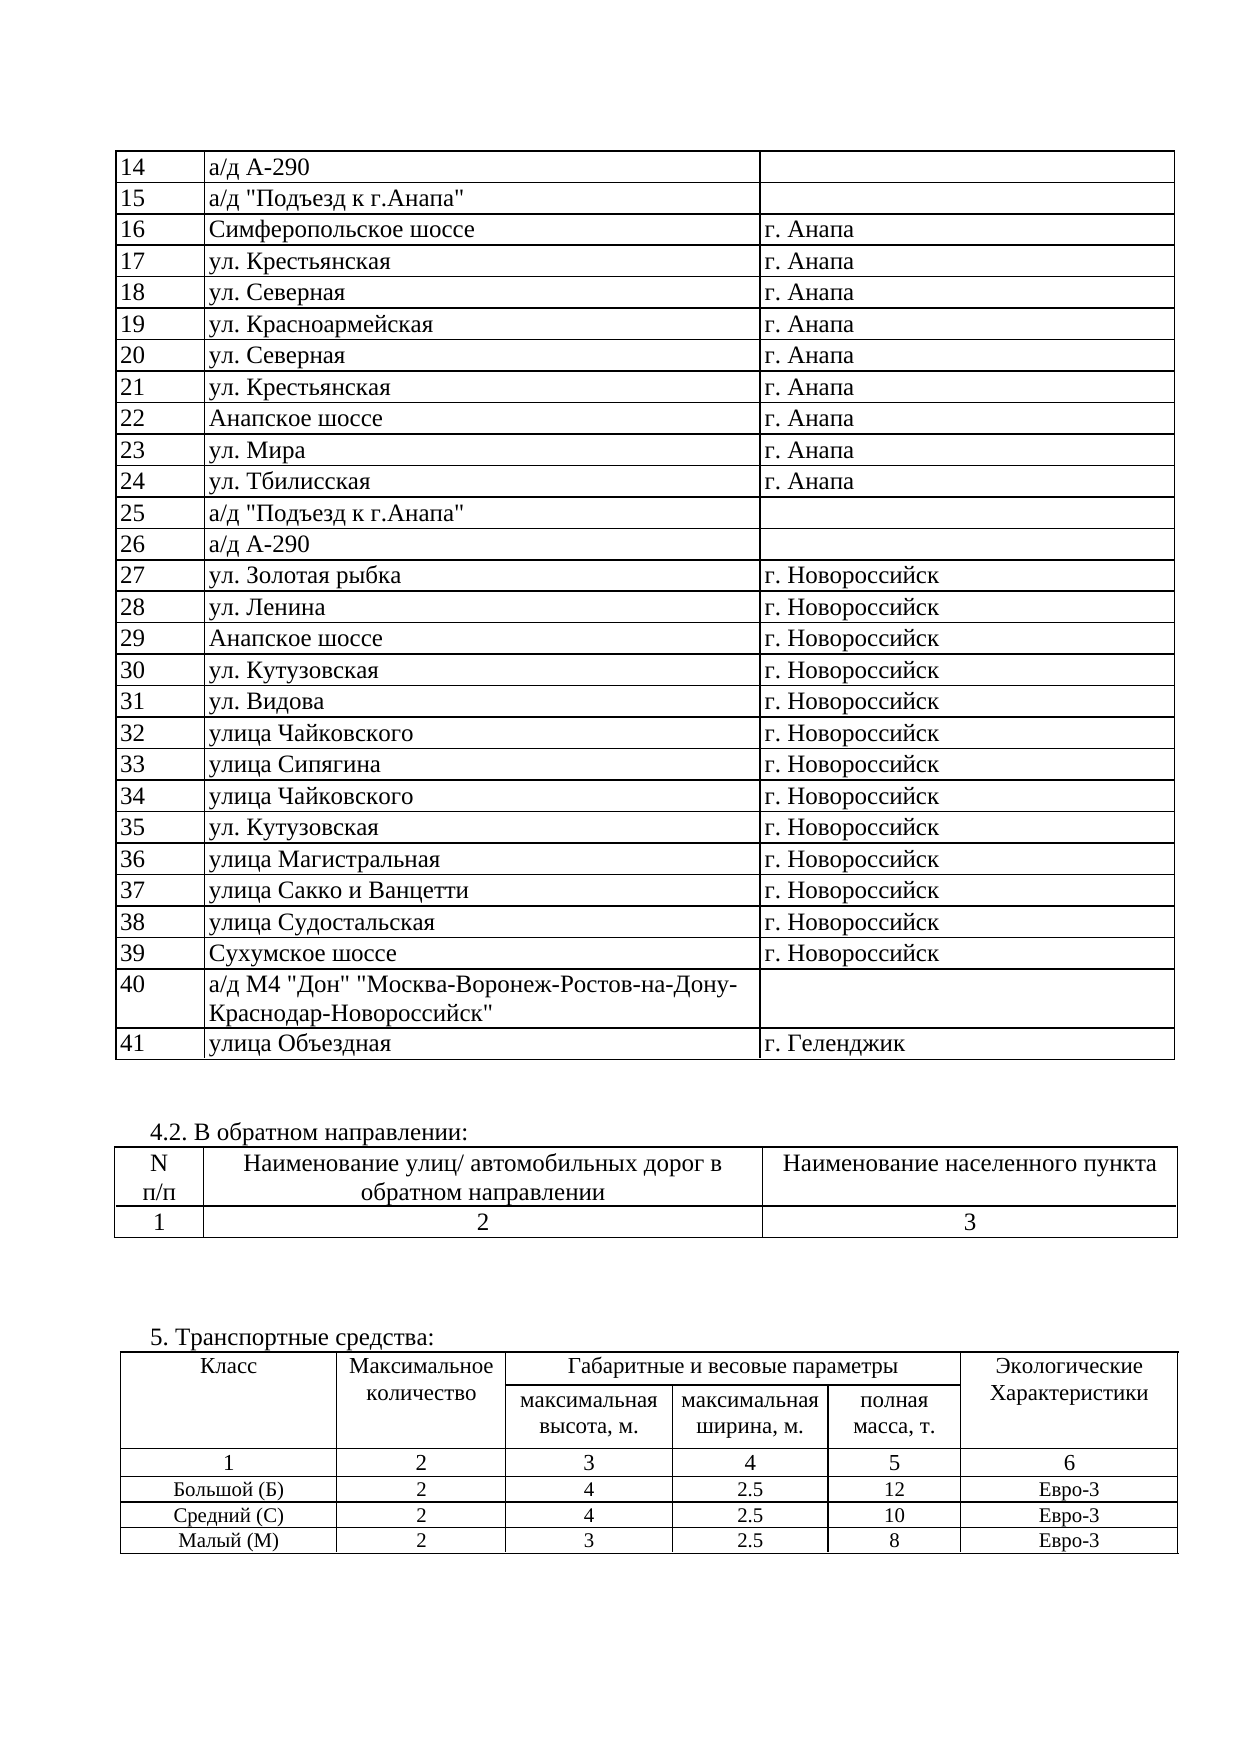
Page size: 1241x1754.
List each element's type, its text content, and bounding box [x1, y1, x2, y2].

table_cell 30 [117, 655, 204, 685]
table_cell 25 [117, 498, 204, 527]
table_cell г. Новороссийск [761, 592, 1174, 622]
table_cell ул. Видова [205, 686, 759, 716]
table_cell улица Магистральная [205, 844, 759, 873]
table_cell г. Анапа [761, 403, 1174, 433]
table_cell Симферопольское шоссе [205, 215, 759, 244]
table_cell 19 [117, 309, 204, 339]
table_cell г. Анапа [761, 309, 1174, 339]
table_cell г. Анапа [761, 435, 1174, 464]
table_cell ул. Ленина [205, 592, 759, 622]
table_cell 32 [117, 718, 204, 748]
table_cell г. Новороссийск [761, 907, 1174, 936]
table_cell 36 [117, 844, 204, 873]
table_cell 41 [117, 1029, 204, 1058]
table_cell максимальная ширина, м. [673, 1386, 827, 1448]
table_cell 15 [117, 183, 204, 213]
table_cell 33 [117, 749, 204, 779]
table_cell 1 [115, 1206, 203, 1237]
table_header Габаритные и весовые параметры [506, 1353, 960, 1384]
table_cell а/д А-290 [205, 529, 759, 559]
table_cell 26 [117, 529, 204, 559]
table_cell г. Новороссийск [761, 686, 1174, 716]
table_cell Малый (М) [121, 1528, 336, 1552]
table_cell Анапское шоссе [205, 623, 759, 653]
table_cell улица Чайковского [205, 781, 759, 811]
table_cell 29 [117, 623, 204, 653]
table_cell 1 [121, 1449, 336, 1476]
table_cell 22 [117, 403, 204, 433]
table_cell ул. Крестьянская [205, 246, 759, 276]
table_cell 21 [117, 372, 204, 402]
table_cell г. Новороссийск [761, 655, 1174, 685]
table_header Класс [121, 1353, 336, 1448]
table_cell 34 [117, 781, 204, 811]
table_cell а/д "Подъезд к г.Анапа" [205, 498, 759, 527]
table_cell 2.5 [673, 1528, 827, 1552]
table_cell ул. Кутузовская [205, 812, 759, 842]
table_cell [761, 529, 1174, 559]
table_cell Большой (Б) [121, 1477, 336, 1501]
table_cell ул. Крестьянская [205, 372, 759, 402]
table_cell 12 [829, 1477, 960, 1501]
table_cell ул. Тбилисская [205, 466, 759, 496]
table_cell 4 [673, 1449, 827, 1476]
table_cell 10 [829, 1503, 960, 1527]
table_cell а/д М4 "Дон" "Москва-Воронеж-Ростов-на-Дону-Краснодар-Новороссийск" [205, 970, 759, 1027]
table_cell Сухумское шоссе [205, 938, 759, 968]
table_cell г. Анапа [761, 246, 1174, 276]
table_header Наименование населенного пункта [763, 1148, 1177, 1205]
table_cell [761, 970, 1174, 1027]
table_cell 2.5 [673, 1477, 827, 1501]
table_cell улица Сипягина [205, 749, 759, 779]
table_cell г. Новороссийск [761, 875, 1174, 905]
table_cell 28 [117, 592, 204, 622]
table_header Максимальное количество [337, 1353, 505, 1448]
table_cell 4 [506, 1503, 672, 1527]
table_cell 31 [117, 686, 204, 716]
table_cell г. Анапа [761, 466, 1174, 496]
table_cell 2.5 [673, 1503, 827, 1527]
table_cell Евро-3 [961, 1477, 1177, 1501]
table_cell [761, 183, 1174, 213]
table_cell улица Объездная [205, 1029, 759, 1058]
table_cell 8 [829, 1528, 960, 1552]
table_cell полная масса, т. [829, 1386, 960, 1448]
table_cell 39 [117, 938, 204, 968]
table_cell улица Сакко и Ванцетти [205, 875, 759, 905]
table_cell г. Новороссийск [761, 718, 1174, 748]
table_cell улица Судостальская [205, 907, 759, 936]
text 5. Транспортные средства: [150, 1322, 1090, 1351]
table_cell г. Новороссийск [761, 749, 1174, 779]
table_cell Средний (С) [121, 1503, 336, 1527]
table_cell 5 [829, 1449, 960, 1476]
table_cell Анапское шоссе [205, 403, 759, 433]
table_cell [761, 152, 1174, 181]
table_cell 35 [117, 812, 204, 842]
table_cell 3 [763, 1205, 1177, 1237]
table_cell 4 [506, 1477, 672, 1501]
table_cell 3 [506, 1449, 672, 1476]
table_cell г. Анапа [761, 215, 1174, 244]
table_cell 23 [117, 435, 204, 464]
table_cell 38 [117, 907, 204, 936]
table_cell 2 [337, 1449, 505, 1476]
table_header N п/п [115, 1148, 203, 1205]
table_cell 16 [117, 215, 204, 244]
table_cell улица Чайковского [205, 718, 759, 748]
table_cell ул. Северная [205, 340, 759, 370]
table_cell [761, 498, 1174, 527]
table_cell г. Новороссийск [761, 623, 1174, 653]
table_cell Евро-3 [961, 1528, 1177, 1552]
table_cell г. Геленджик [761, 1029, 1174, 1058]
table_cell максимальная высота, м. [506, 1386, 672, 1448]
table_cell а/д "Подъезд к г.Анапа" [205, 183, 759, 213]
table_header Экологические Характеристики [961, 1353, 1177, 1448]
table_cell 18 [117, 277, 204, 307]
table_cell ул. Кутузовская [205, 655, 759, 685]
table_cell 27 [117, 561, 204, 590]
table_cell ул. Красноармейская [205, 309, 759, 339]
table_cell г. Новороссийск [761, 561, 1174, 590]
table_header Наименование улиц/ автомобильных дорог в обратном направлении [204, 1148, 762, 1205]
table_cell ул. Северная [205, 277, 759, 307]
table_cell г. Новороссийск [761, 781, 1174, 811]
table_cell 14 [117, 152, 204, 181]
table_cell 2 [337, 1477, 505, 1501]
table_cell 37 [117, 875, 204, 905]
table_cell 40 [117, 970, 204, 1027]
table_cell 2 [337, 1503, 505, 1527]
table_cell г. Анапа [761, 372, 1174, 402]
table_cell г. Анапа [761, 340, 1174, 370]
table_cell а/д А-290 [205, 152, 759, 181]
table_cell г. Новороссийск [761, 938, 1174, 968]
table_cell ул. Золотая рыбка [205, 561, 759, 590]
table_cell 2 [204, 1207, 762, 1237]
table_cell г. Новороссийск [761, 812, 1174, 842]
text 4.2. В обратном направлении: [150, 1117, 1090, 1146]
table_cell г. Новороссийск [761, 844, 1174, 873]
table_cell Евро-3 [961, 1503, 1177, 1527]
table_cell 20 [117, 340, 204, 370]
table_cell 17 [117, 246, 204, 276]
table_cell ул. Мира [205, 435, 759, 464]
table_cell 2 [337, 1528, 505, 1552]
table_cell 24 [117, 466, 204, 496]
table_cell 3 [506, 1528, 672, 1552]
table_cell г. Анапа [761, 277, 1174, 307]
table_cell 6 [961, 1449, 1177, 1476]
